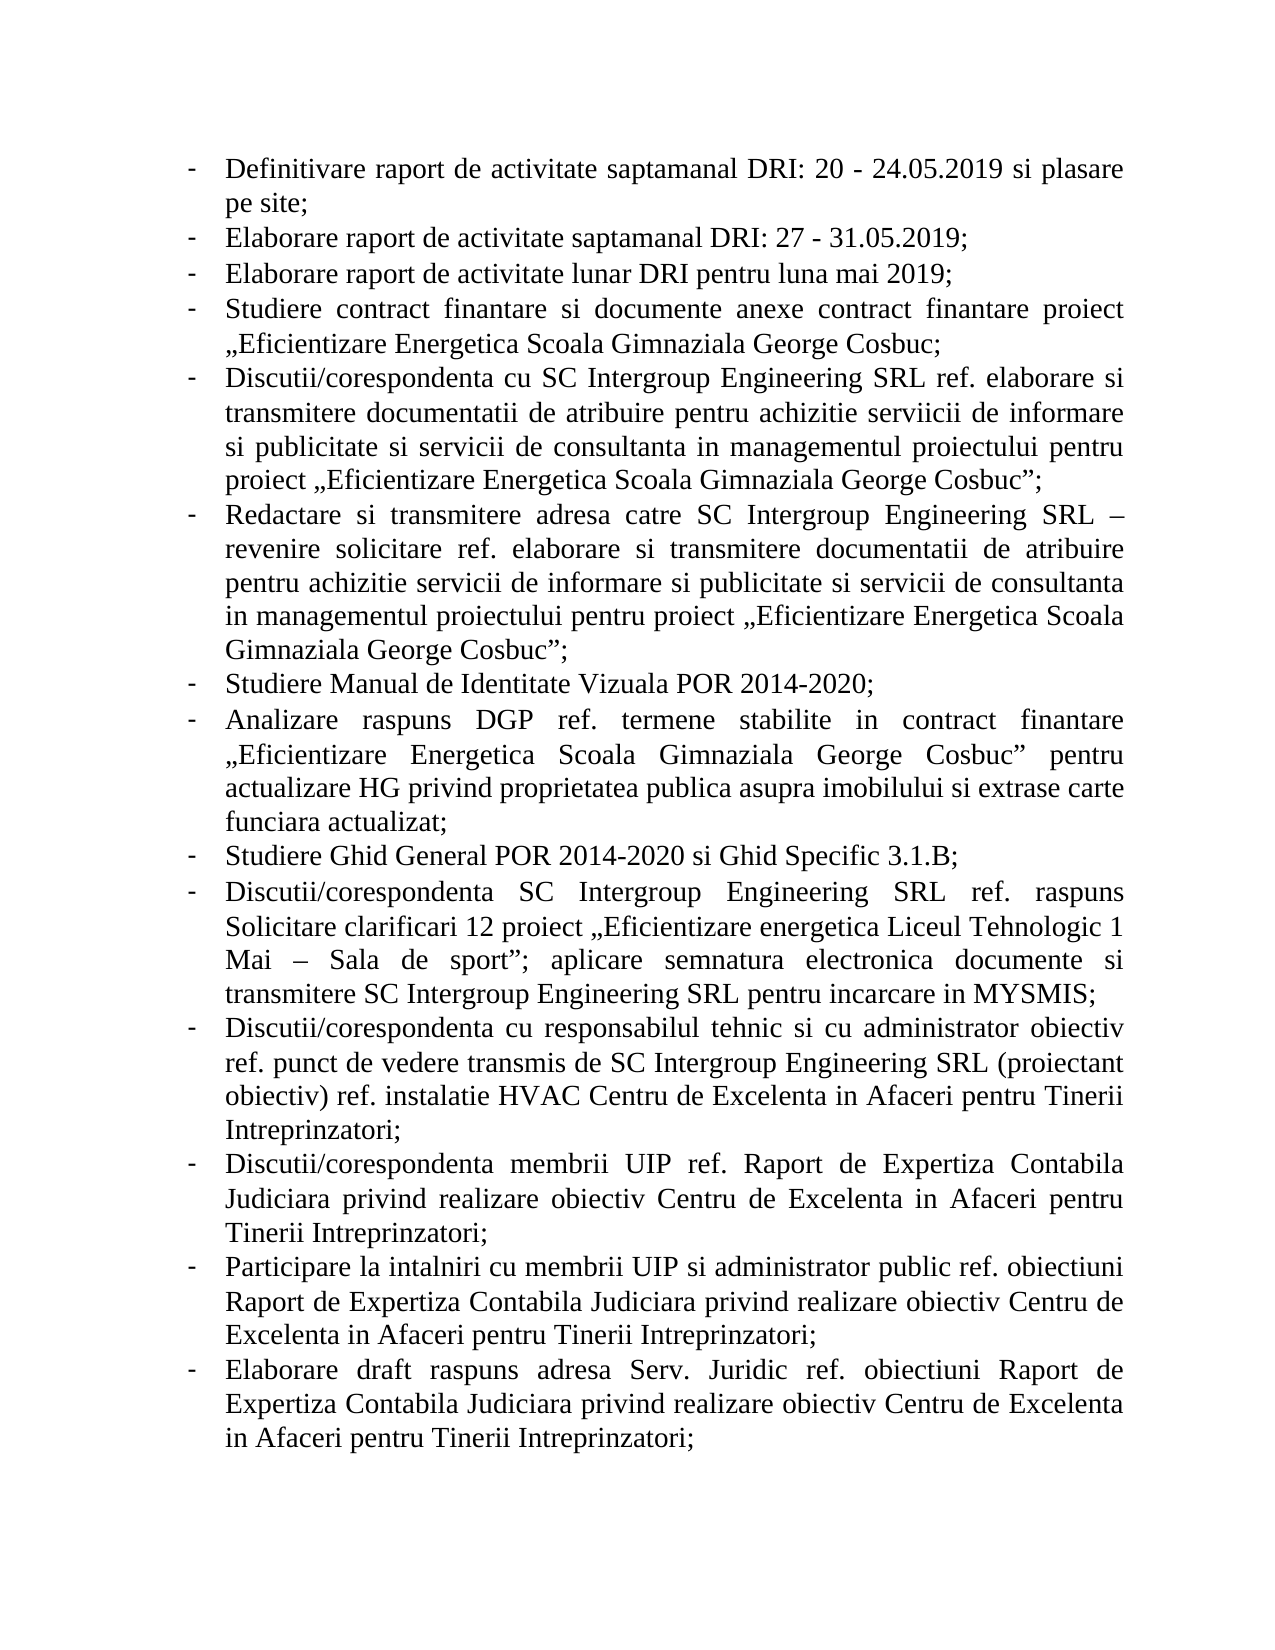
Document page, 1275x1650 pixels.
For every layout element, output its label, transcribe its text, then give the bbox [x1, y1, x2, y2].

list Discutii/corespondenta cu responsabilul tehnic si cu administrator obiectiv ref. punct de vedere transmis de SC Intergroup Engineering SRL (proiectant obiectiv) ref. instalatie HVAC Centru de Excelenta in Afaceri pentru Tinerii Intreprinzatori; [187, 1009, 1125, 1146]
list Definitivare raport de activitate saptamanal DRI: 20 - 24.05.2019 si plasare pe site; [187, 150, 1125, 219]
list Discutii/corespondenta membrii UIP ref. Raport de Expertiza Contabila Judiciara privind realizare obiectiv Centru de Excelenta in Afaceri pentru Tinerii Intreprinzatori; [187, 1146, 1125, 1248]
list Analizare raspuns DGP ref. termene stabilite in contract finantare „Eficientizare Energetica Scoala Gimnaziala George Cosbuc” pentru actualizare HG privind proprietatea publica asupra imobilului si extrase carte funciara actualizat; [187, 701, 1125, 837]
list Studiere Manual de Identitate Vizuala POR 2014-2020; [187, 666, 1125, 701]
list Discutii/corespondenta cu SC Intergroup Engineering SRL ref. elaborare si transmitere documentatii de atribuire pentru achizitie serviicii de informare si publicitate si servicii de consultanta in managementul proiectului pentru proiect „Eficientizare Energetica Scoala Gimnaziala George Cosbuc”; [187, 359, 1125, 496]
list Studiere contract finantare si documente anexe contract finantare proiect „Eficientizare Energetica Scoala Gimnaziala George Cosbuc; [187, 290, 1125, 359]
list Elaborare raport de activitate saptamanal DRI: 27 - 31.05.2019; [187, 219, 1125, 255]
list Studiere Ghid General POR 2014-2020 si Ghid Specific 3.1.B; [187, 837, 1125, 873]
list Elaborare draft raspuns adresa Serv. Juridic ref. obiectiuni Raport de Expertiza Contabila Judiciara privind realizare obiectiv Centru de Excelenta in Afaceri pentru Tinerii Intreprinzatori; [187, 1351, 1125, 1454]
list Participare la intalniri cu membrii UIP si administrator public ref. obiectiuni Raport de Expertiza Contabila Judiciara privind realizare obiectiv Centru de Excelenta in Afaceri pentru Tinerii Intreprinzatori; [187, 1248, 1125, 1351]
list Redactare si transmitere adresa catre SC Intergroup Engineering SRL – revenire solicitare ref. elaborare si transmitere documentatii de atribuire pentru achizitie servicii de informare si publicitate si servicii de consultanta in managementul proiectului pentru proiect „Eficientizare Energetica Scoala Gimnaziala George Cosbuc”; [187, 496, 1125, 666]
list Discutii/corespondenta SC Intergroup Engineering SRL ref. raspuns Solicitare clarificari 12 proiect „Eficientizare energetica Liceul Tehnologic 1 Mai – Sala de sport”; aplicare semnatura electronica documente si transmitere SC Intergroup Engineering SRL pentru incarcare in MYSMIS; [187, 873, 1125, 1009]
list Elaborare raport de activitate lunar DRI pentru luna mai 2019; [187, 255, 1125, 290]
